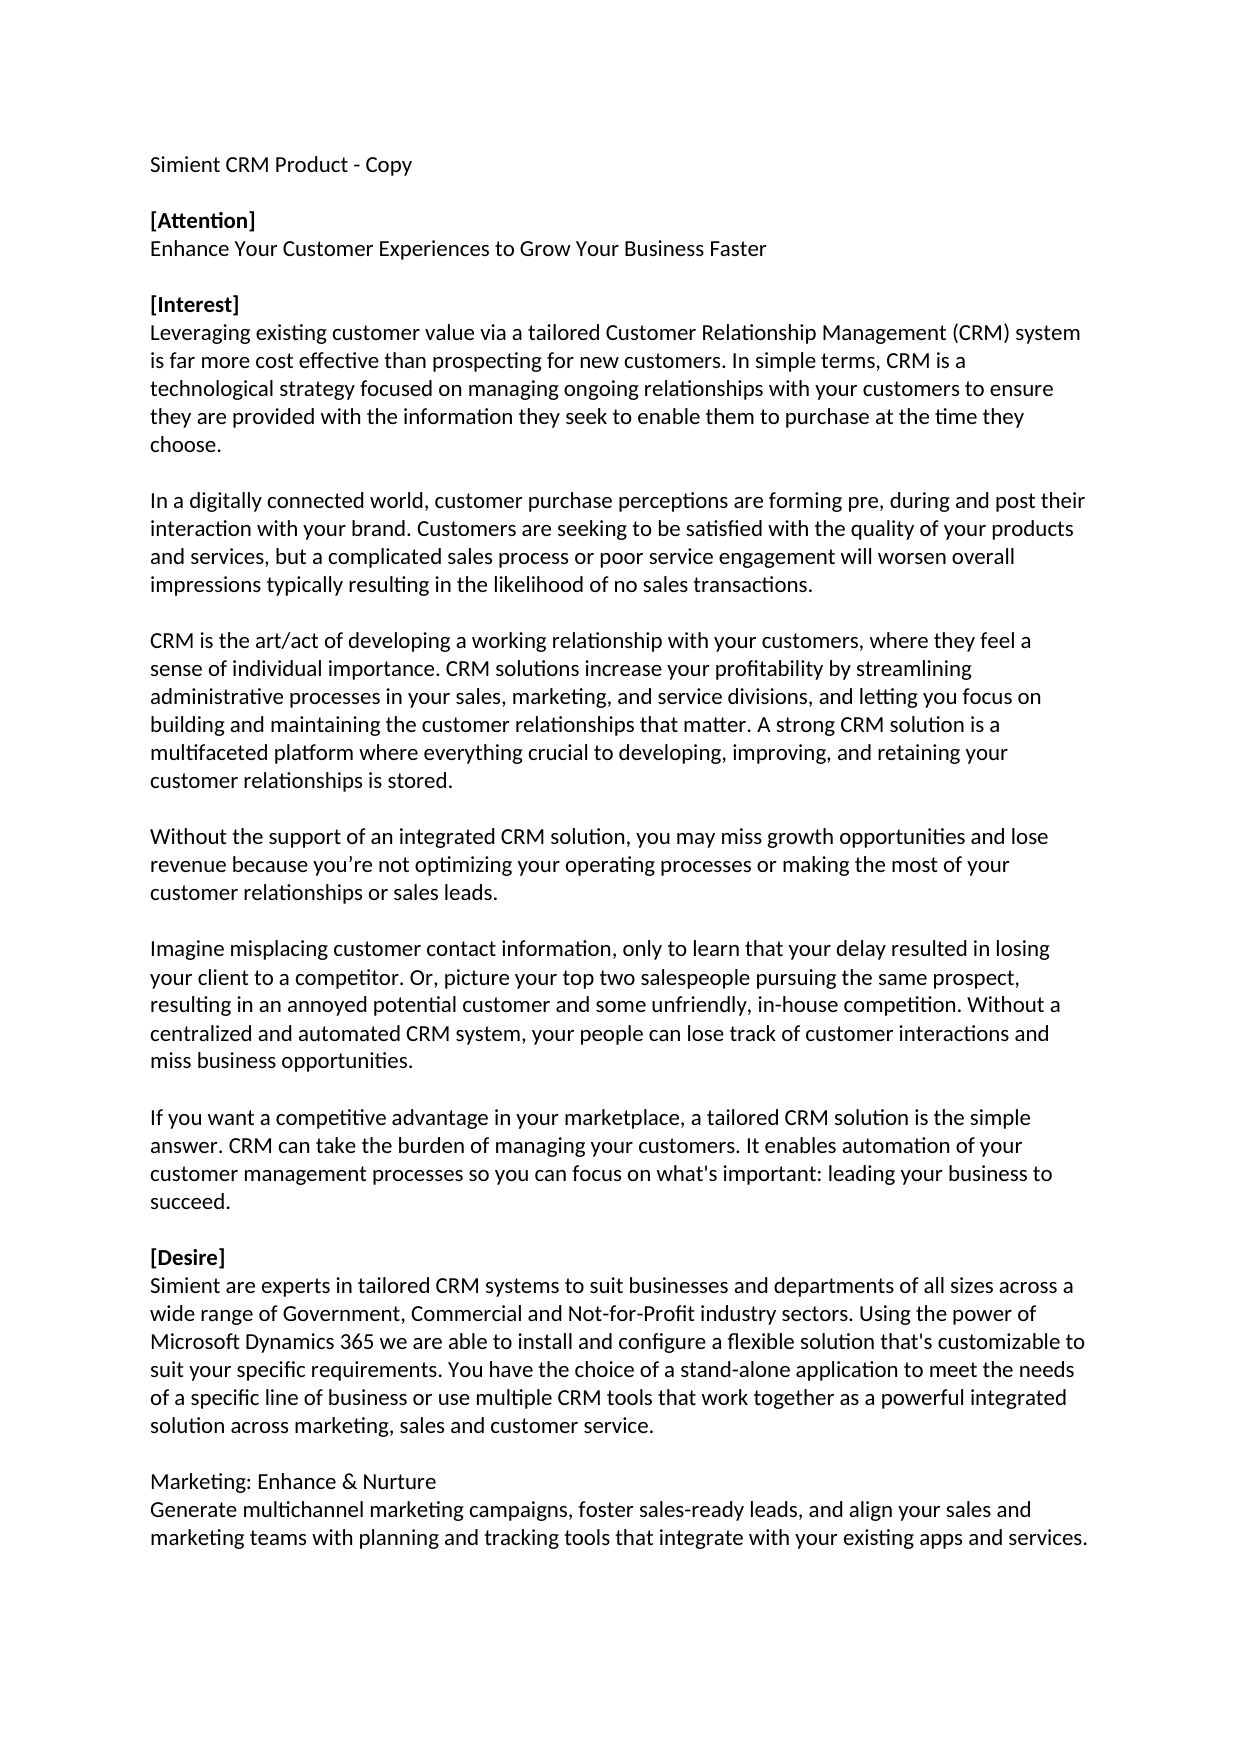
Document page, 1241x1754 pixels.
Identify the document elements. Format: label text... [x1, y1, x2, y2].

text Simient CRM Product - Copy [150, 150, 1090, 178]
text [Desire] [150, 1243, 1090, 1271]
text [Attention] [150, 206, 1090, 234]
text Leveraging existing customer value via a tailored Customer Relationship Management (CRM) system is far more cost effective than prospecting for new customers. In simple terms, CRM is a technological strategy focused on managing ongoing relationships with your customers to ensure they are provided with the information they seek to enable them to purchase at the time they choose. [150, 318, 1090, 458]
text Marketing: Enhance & Nurture [150, 1467, 1090, 1495]
text If you want a competitive advantage in your marketplace, a tailored CRM solution is the simple answer. CRM can take the burden of managing your customers. It enables automation of your customer management processes so you can focus on what's important: leading your business to succeed. [150, 1103, 1090, 1215]
text Without the support of an integrated CRM solution, you may miss growth opportunities and lose revenue because you’re not optimizing your operating processes or making the most of your customer relationships or sales leads. [150, 822, 1090, 907]
text [Interest] [150, 290, 1090, 318]
text In a digitally connected world, customer purchase perceptions are forming pre, during and post their interaction with your brand. Customers are seeking to be satisfied with the quality of your products and services, but a complicated sales process or poor service engagement will worsen overall impressions typically resulting in the likelihood of no sales transactions. [150, 486, 1090, 598]
text Imagine misplacing customer contact information, only to learn that your delay resulted in losing your client to a competitor. Or, picture your top two salespeople pursuing the same prospect, resulting in an annoyed potential customer and some unfriendly, in-house competition. Without a centralized and automated CRM system, your people can lose track of customer interactions and miss business opportunities. [150, 934, 1090, 1075]
text Generate multichannel marketing campaigns, foster sales-ready leads, and align your sales and marketing teams with planning and tracking tools that integrate with your existing apps and services. [150, 1495, 1090, 1551]
text Simient are experts in tailored CRM systems to suit businesses and departments of all sizes across a wide range of Government, Commercial and Not-for-Profit industry sectors. Using the power of Microsoft Dynamics 365 we are able to install and configure a flexible solution that's customizable to suit your specific requirements. You have the choice of a stand-alone application to meet the needs of a specific line of business or use multiple CRM tools that work together as a powerful integrated solution across marketing, sales and customer service. [150, 1271, 1090, 1439]
text Enhance Your Customer Experiences to Grow Your Business Faster [150, 234, 1090, 262]
text CRM is the art/act of developing a working relationship with your customers, where they feel a sense of individual importance. CRM solutions increase your profitability by streamlining administrative processes in your sales, marketing, and service divisions, and letting you focus on building and maintaining the customer relationships that matter. A strong CRM solution is a multifaceted platform where everything crucial to developing, improving, and retaining your customer relationships is stored. [150, 626, 1090, 794]
